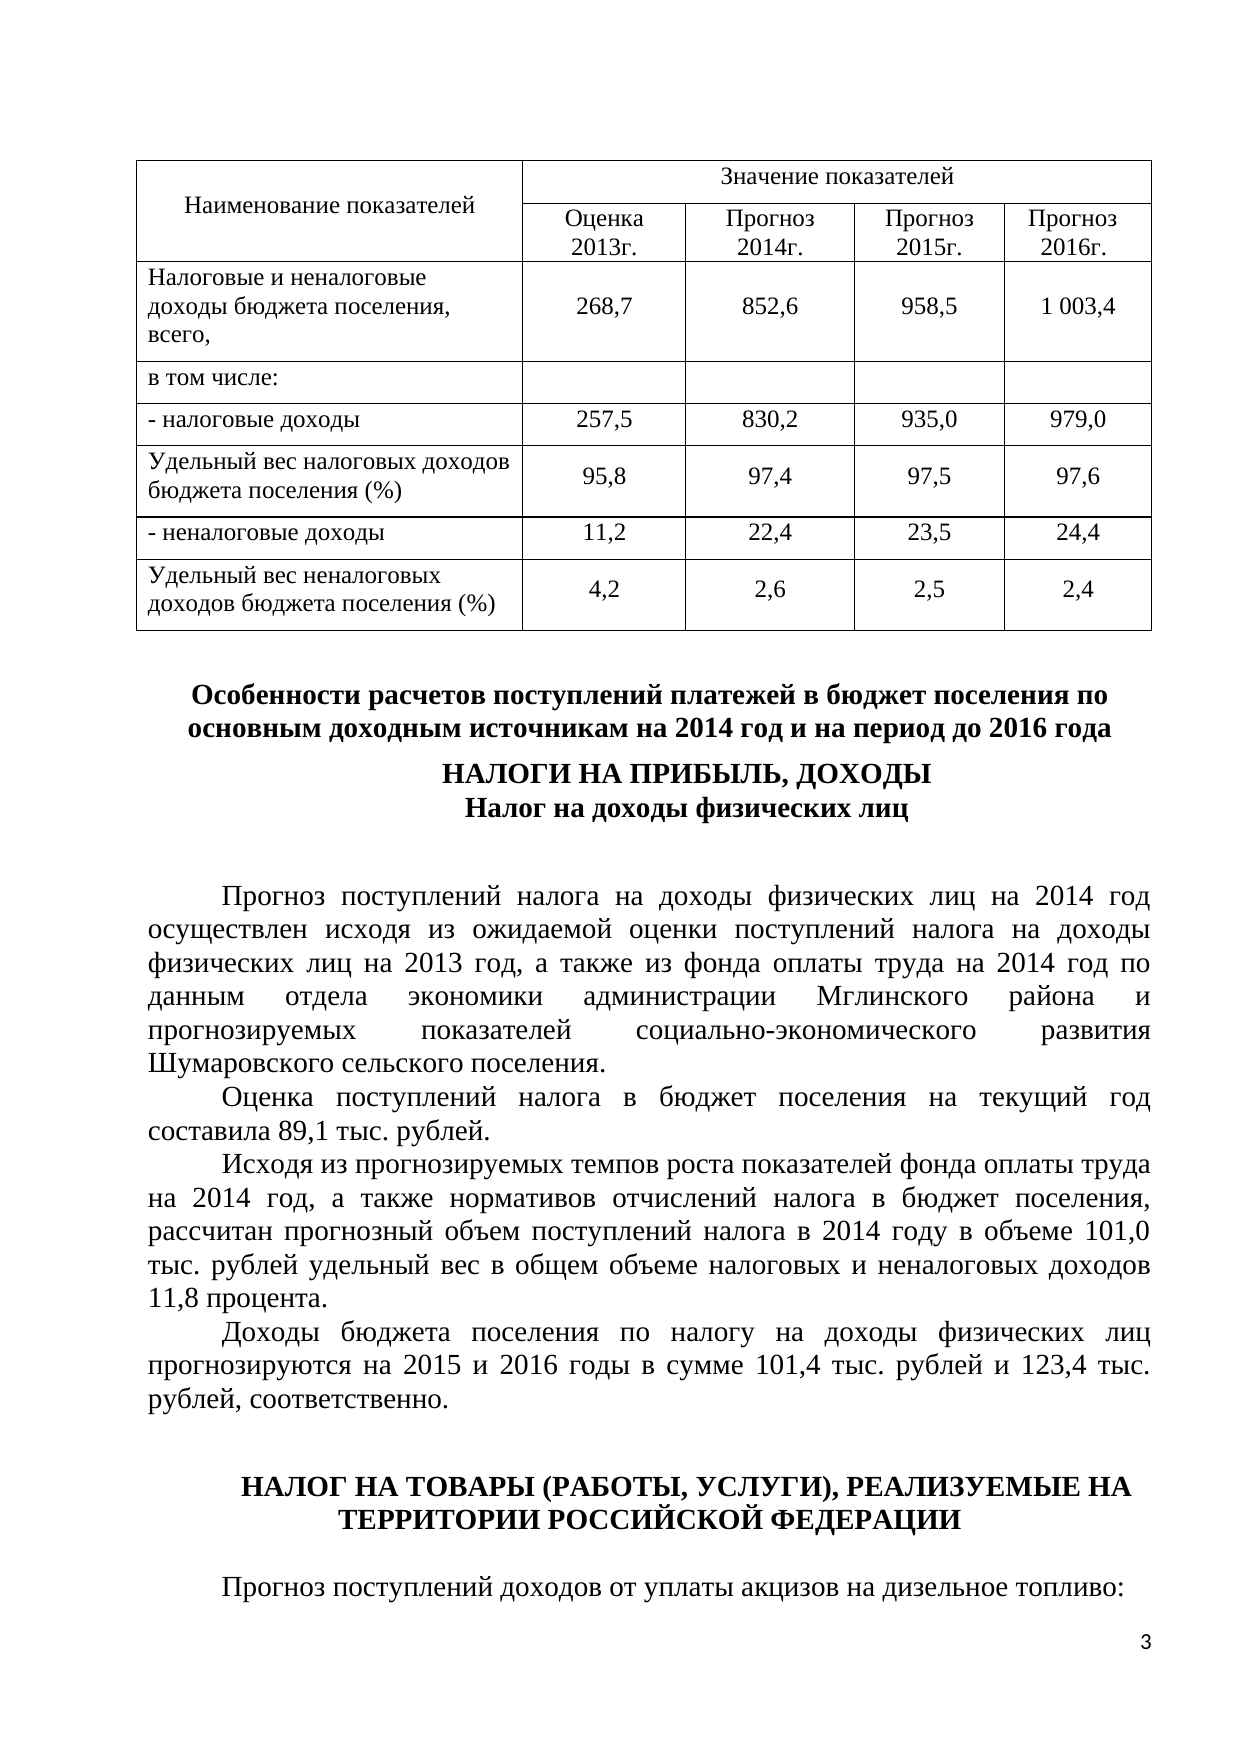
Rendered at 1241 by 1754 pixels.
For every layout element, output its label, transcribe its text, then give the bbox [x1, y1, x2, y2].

table_cell - неналоговые доходы [137, 518, 522, 559]
table_cell 2,6 [686, 560, 854, 630]
table_cell в том числе: [137, 362, 522, 403]
table_cell [855, 362, 1004, 403]
text Оценка поступлений налога в бюджет поселения на текущий год составила 89,1 тыс. рублей. [148, 1079, 1152, 1146]
text Прогноз поступлений доходов от уплаты акцизов на дизельное топливо: [148, 1569, 1152, 1603]
text НАЛОГ НА ТОВАРЫ (РАБОТЫ, УСЛУГИ), РЕАЛИЗУЕМЫЕ НА ТЕРРИТОРИИ РОССИЙСКОЙ ФЕДЕРАЦИИ [148, 1469, 1152, 1536]
text Особенности расчетов поступлений платежей в бюджет поселения по основным доходным источникам на 2014 год и на период до 2016 года [148, 677, 1152, 744]
table_cell - налоговые доходы [137, 404, 522, 445]
table_cell [523, 362, 685, 403]
table_cell 97,5 [855, 446, 1004, 516]
text Прогноз поступлений налога на доходы физических лиц на 2014 год осуществлен исходя из ожидаемой оценки поступлений налога на доходы физических лиц на 2013 год, а также из фонда оплаты труда на 2014 год по данным отдела экономики администрации Мглинского района и прогнозируемых показателей социально-экономического развития Шумаровского сельского поселения. [148, 878, 1152, 1079]
table_cell Удельный вес неналоговых доходов бюджета поселения (%) [137, 560, 522, 630]
table_cell 24,4 [1005, 518, 1151, 559]
table_cell 1 003,4 [1005, 262, 1151, 361]
table_cell 958,5 [855, 262, 1004, 361]
table_cell 268,7 [523, 262, 685, 361]
table_cell 11,2 [523, 518, 685, 559]
table_cell 852,6 [686, 262, 854, 361]
text Доходы бюджета поселения по налогу на доходы физических лиц прогнозируются на 2015 и 2016 годы в сумме 101,4 тыс. рублей и 123,4 тыс. рублей, соответственно. [148, 1314, 1152, 1414]
table_cell 4,2 [523, 560, 685, 630]
table_cell 23,5 [855, 518, 1004, 559]
table_cell 95,8 [523, 446, 685, 516]
table_cell Прогноз 2015г. [855, 204, 1004, 261]
table_cell 2,5 [855, 560, 1004, 630]
table_cell Прогноз 2014г. [686, 204, 854, 261]
subtitle Налог на доходы физических лиц [148, 790, 1152, 823]
table_cell Удельный вес налоговых доходов бюджета поселения (%) [137, 446, 522, 516]
table_cell [1005, 362, 1151, 403]
table_header Наименование показателей [137, 161, 522, 261]
table_cell 830,2 [686, 404, 854, 445]
subtitle НАЛОГИ НА ПРИБЫЛЬ, ДОХОДЫ [148, 756, 1152, 790]
table_cell [686, 362, 854, 403]
table_cell 935,0 [855, 404, 1004, 445]
table_cell Налоговые и неналоговые доходы бюджета поселения, всего, [137, 262, 522, 361]
table_cell Оценка 2013г. [523, 204, 685, 261]
table_header Значение показателей [523, 161, 1151, 202]
table_cell 22,4 [686, 518, 854, 559]
table_cell 979,0 [1005, 404, 1151, 445]
table_cell 257,5 [523, 404, 685, 445]
table_cell Прогноз 2016г. [1005, 204, 1151, 261]
table_cell 97,4 [686, 446, 854, 516]
text Исходя из прогнозируемых темпов роста показателей фонда оплаты труда на 2014 год, а также нормативов отчислений налога в бюджет поселения, рассчитан прогнозный объем поступлений налога в 2014 году в объеме 101,0 тыс. рублей удельный вес в общем объеме налоговых и неналоговых доходов 11,8 процента. [148, 1146, 1152, 1314]
table_cell 97,6 [1005, 446, 1151, 516]
table_cell 2,4 [1005, 560, 1151, 630]
